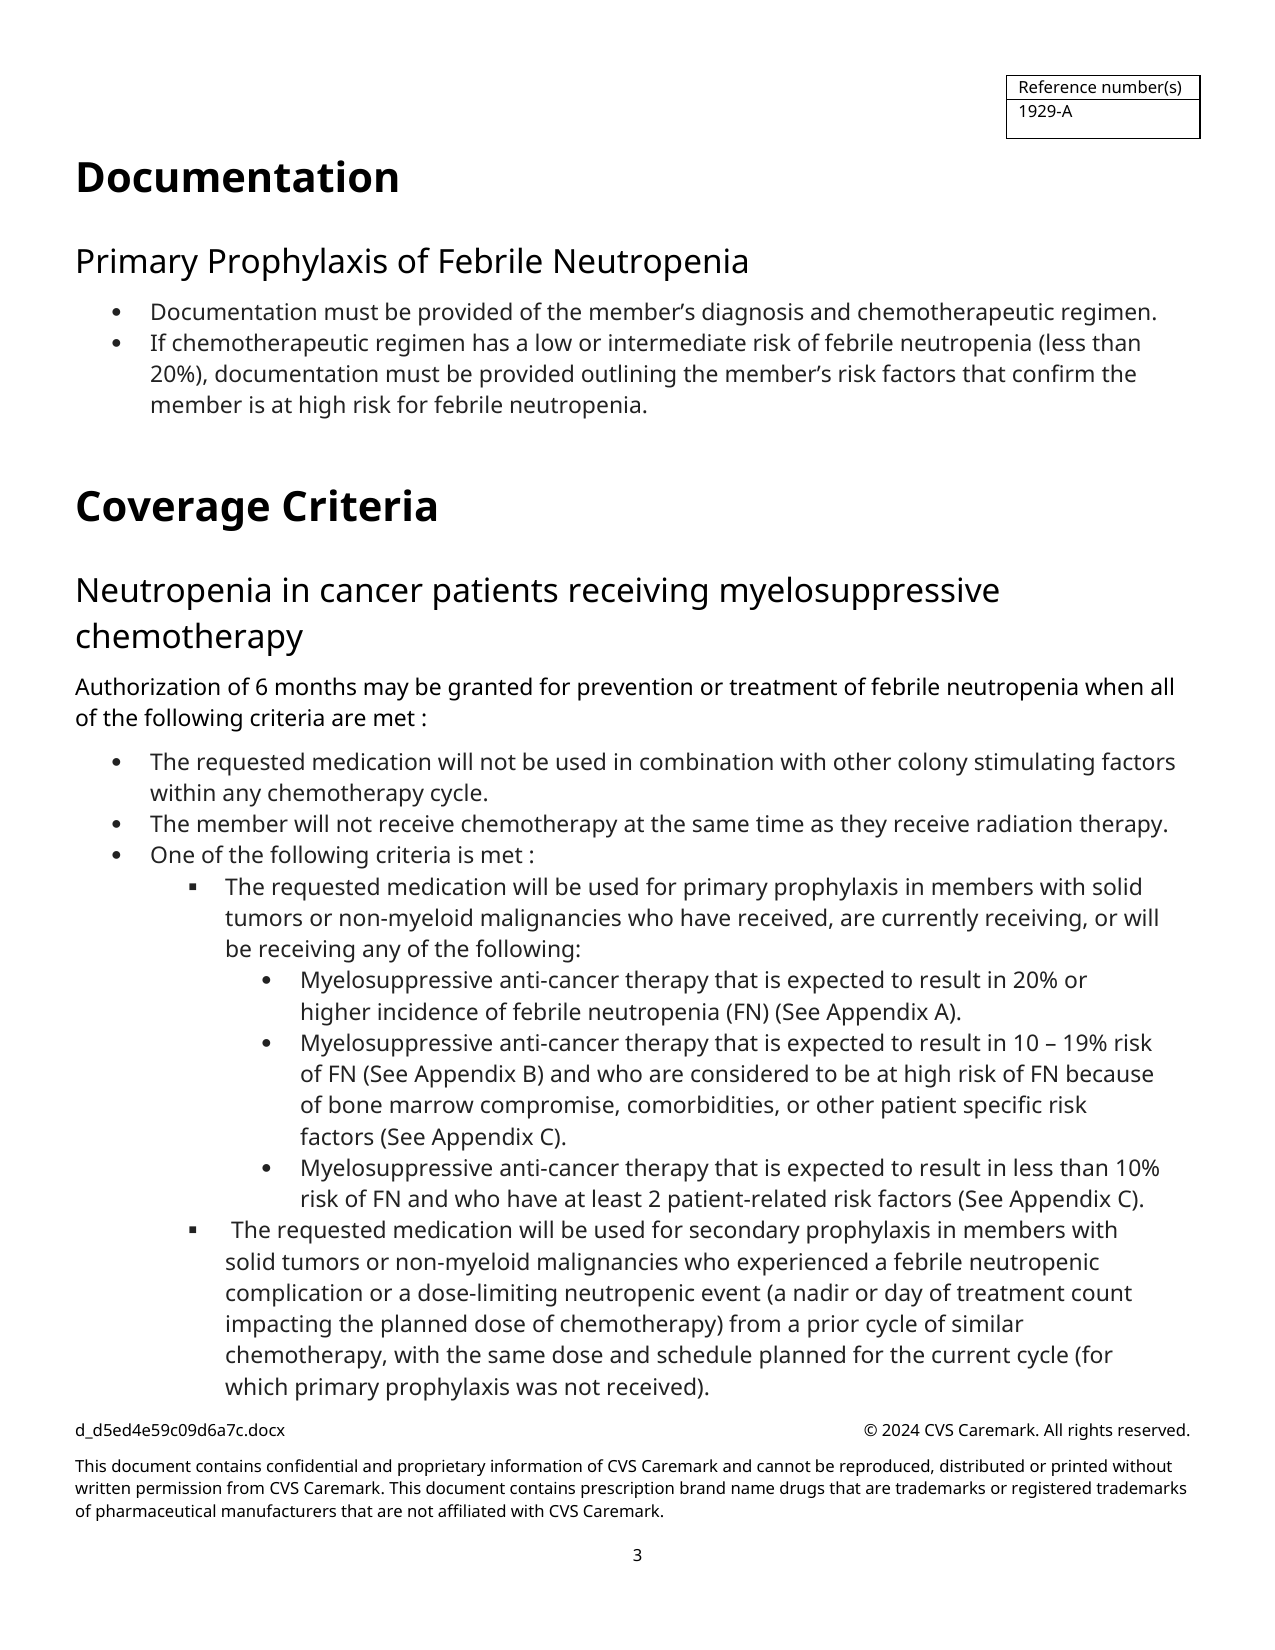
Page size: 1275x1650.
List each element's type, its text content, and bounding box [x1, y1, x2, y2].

list The requested medication will be used for secondary prophylaxis in members with solid tumors or non-myeloid malignancies who experienced a febrile neutropenic complication or a dose-limiting neutropenic event (a nadir or day of treatment count impacting the planned dose of chemotherapy) from a prior cycle of similar chemotherapy, with the same dose and schedule planned for the current cycle (for which primary prophylaxis was not received). [187, 1214, 1161, 1402]
list Myelosuppressive anti-cancer therapy that is expected to result in 10 – 19% risk of FN (See Appendix B) and who are considered to be at high risk of FN because of bone marrow compromise, comorbidities, or other patient specific risk factors (See Appendix C). [262, 1027, 1161, 1152]
list One of the following criteria is met : [112, 839, 1200, 870]
subtitle Coverage Criteria [75, 477, 1200, 534]
list If chemotherapeutic regimen has a low or intermediate risk of febrile neutropenia (less than 20%), documentation must be provided outlining the member’s risk factors that confirm the member is at high risk for febrile neutropenia. [112, 327, 1200, 421]
list The requested medication will not be used in combination with other colony stimulating factors within any chemotherapy cycle. [112, 745, 1200, 808]
subtitle Neutropenia in cancer patients receiving myelosuppressive chemotherapy [75, 567, 1200, 658]
list The requested medication will be used for primary prophylaxis in members with solid tumors or non-myeloid malignancies who have received, are currently receiving, or will be receiving any of the following: [187, 870, 1161, 964]
list Myelosuppressive anti-cancer therapy that is expected to result in less than 10% risk of FN and who have at least 2 patient-related risk factors (See Appendix C). [262, 1152, 1161, 1214]
subtitle Primary Prophylaxis of Febrile Neutropenia [75, 238, 1200, 283]
text Authorization of 6 months may be granted for prevention or treatment of febrile neutropenia when all of the following criteria are met : [75, 670, 1200, 733]
list The member will not receive chemotherapy at the same time as they receive radiation therapy. [112, 808, 1200, 839]
list Myelosuppressive anti-cancer therapy that is expected to result in 20% or higher incidence of febrile neutropenia (FN) (See Appendix A). [262, 964, 1161, 1027]
subtitle Documentation [75, 148, 1200, 204]
list Documentation must be provided of the member’s diagnosis and chemotherapeutic regimen. [112, 296, 1200, 327]
